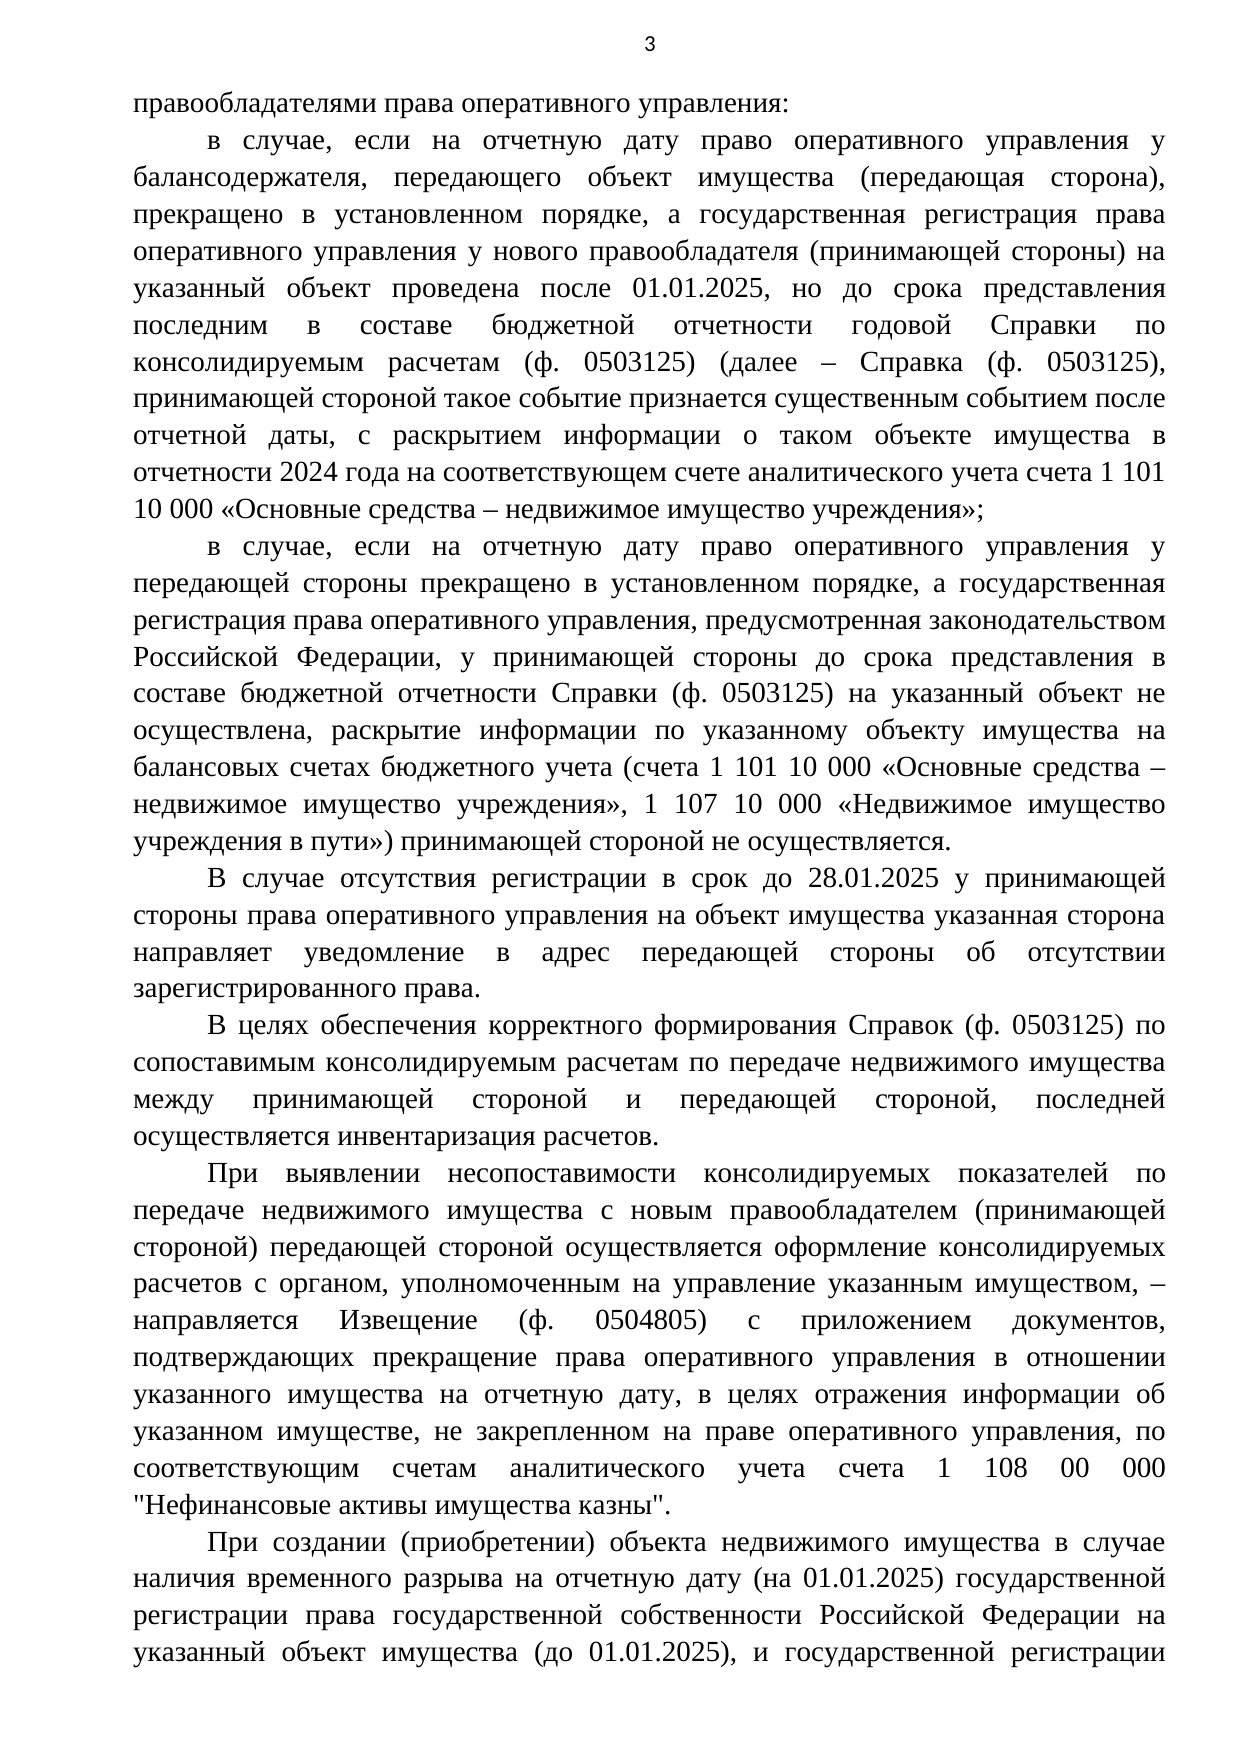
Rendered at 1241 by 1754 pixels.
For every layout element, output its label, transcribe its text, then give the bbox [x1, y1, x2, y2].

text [133, 86, 1167, 119]
text в случае, если на отчетную дату право оперативного управления у передающей стороны прекращено в установленном порядке, а государственная регистрация права оперативного управления, предусмотренная законодательством Российской Федерации, у принимающей стороны до срока представления в составе бюджетной отчетности Справки (ф. 0503125) на указанный объект не осуществлена, раскрытие информации по указанному объекту имущества на балансовых счетах бюджетного учета (счета 1 101 10 000 «Основные средства –недвижимое имущество учреждения», 1 107 10 000 «Недвижимое имущество учреждения в пути») принимающей стороной не осуществляется. [133, 528, 1167, 857]
text При выявлении несопоставимости консолидируемых показателей по передаче недвижимого имущества с новым правообладателем (принимающей стороной) передающей стороной осуществляется оформление консолидируемых расчетов с органом, уполномоченным на управление указанным имуществом, – направляется Извещение (ф. 0504805) с приложением документов, подтверждающих прекращение права оперативного управления в отношении указанного имущества на отчетную дату, в целях отражения информации об указанном имуществе, не закрепленном на праве оперативного управления, по соответствующим счетам аналитического учета счета 1 108 00 000 "Нефинансовые активы имущества казны". [133, 1155, 1167, 1520]
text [133, 1524, 1167, 1668]
text в случае, если на отчетную дату право оперативного управления у балансодержателя, передающего объект имущества (передающая сторона), прекращено в установленном порядке, а государственная регистрация права оперативного управления у нового правообладателя (принимающей стороны) на указанный объект проведена после 01.01.2025, но до срока представления последним в составе бюджетной отчетности годовой Справки по консолидируемым расчетам (ф. 0503125) (далее – Справка (ф. 0503125), принимающей стороной такое событие признается существенным событием после отчетной даты, с раскрытием информации о таком объекте имущества в отчетности 2024 года на соответствующем счете аналитического учета счета 1 101 10 000 «Основные средства – недвижимое имущество учреждения»; [133, 122, 1167, 525]
text В целях обеспечения корректного формирования Справок (ф. 0503125) по сопоставимым консолидируемым расчетам по передаче недвижимого имущества между принимающей стороной и передающей стороной, последней осуществляется инвентаризация расчетов. [133, 1007, 1167, 1152]
text В случае отсутствия регистрации в срок до 28.01.2025 у принимающей стороны права оперативного управления на объект имущества указанная сторона направляет уведомление в адрес передающей стороны об отсутствии зарегистрированного права. [133, 860, 1167, 1004]
